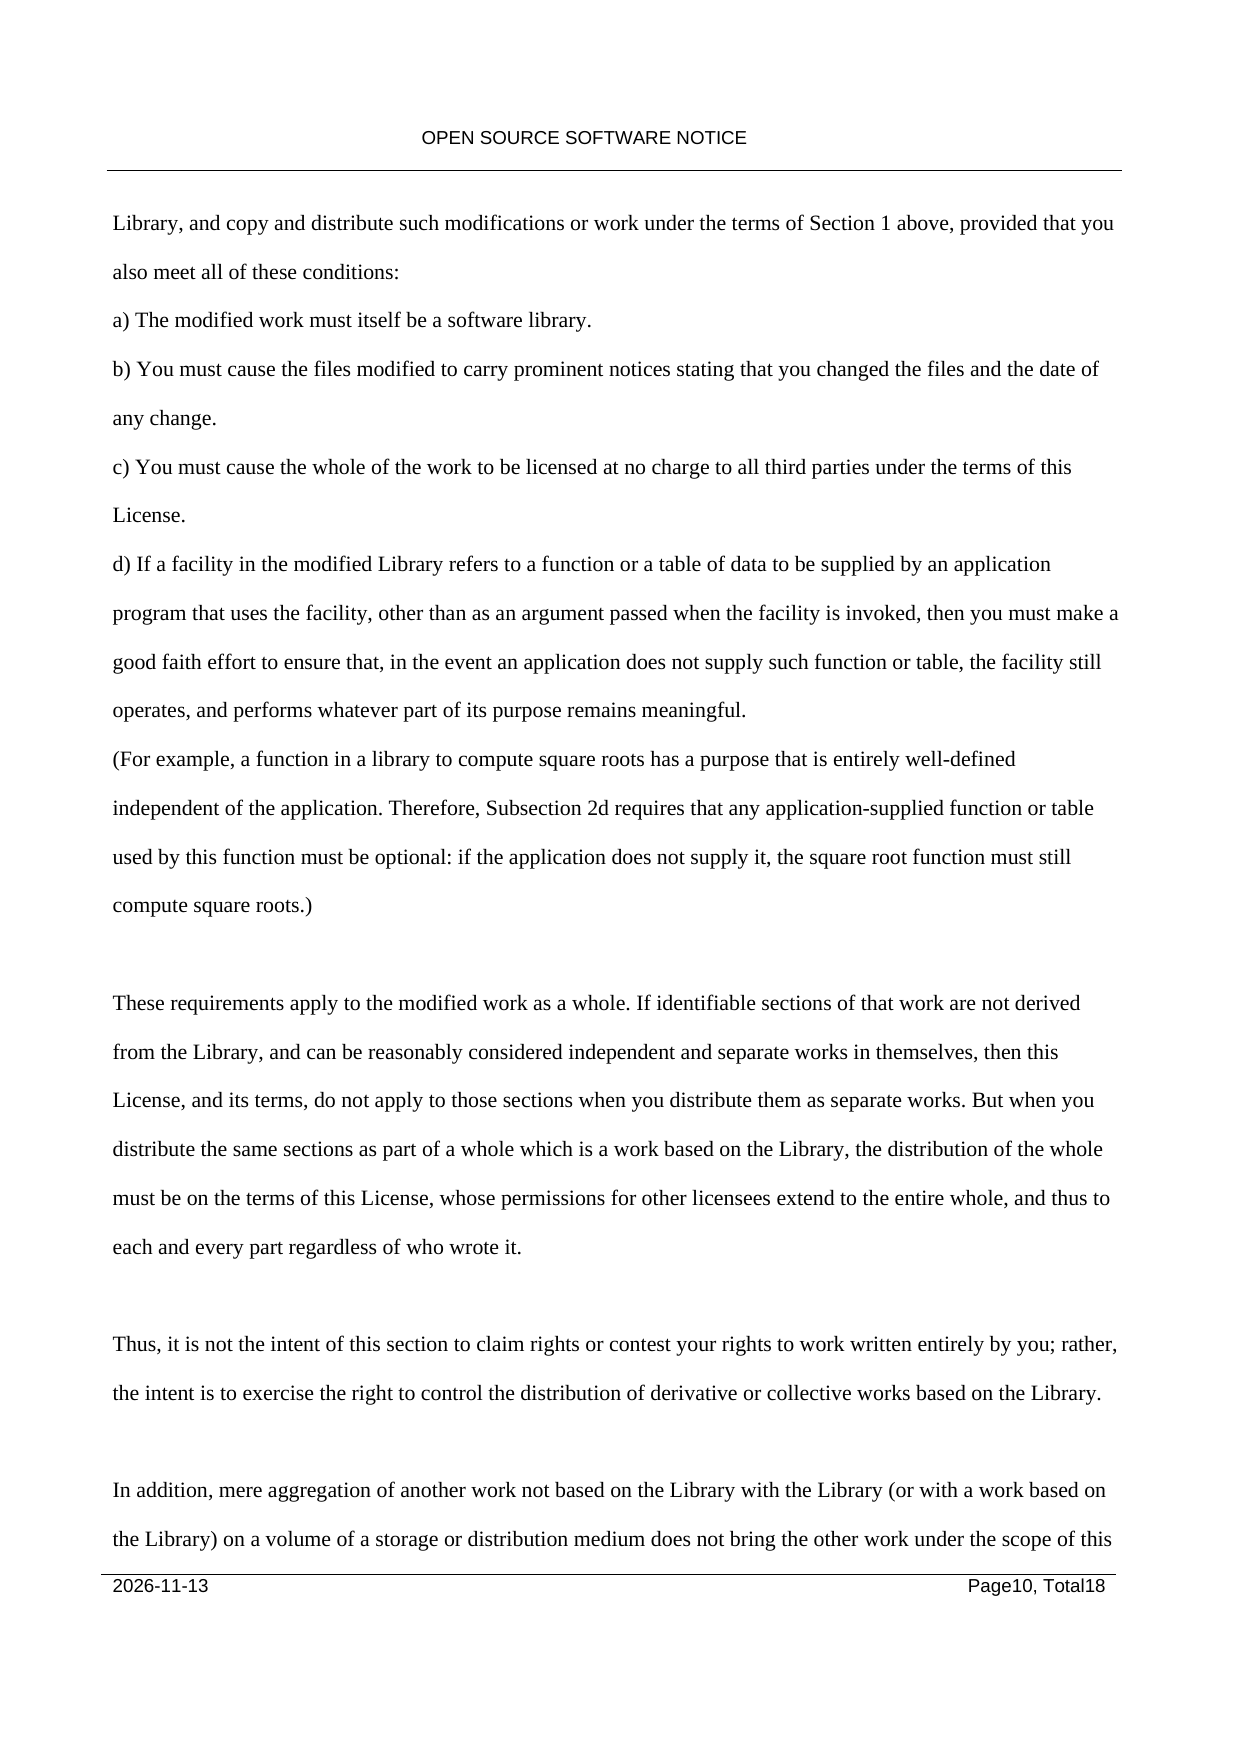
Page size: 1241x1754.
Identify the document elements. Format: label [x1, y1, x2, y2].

text [112, 206, 1128, 1555]
